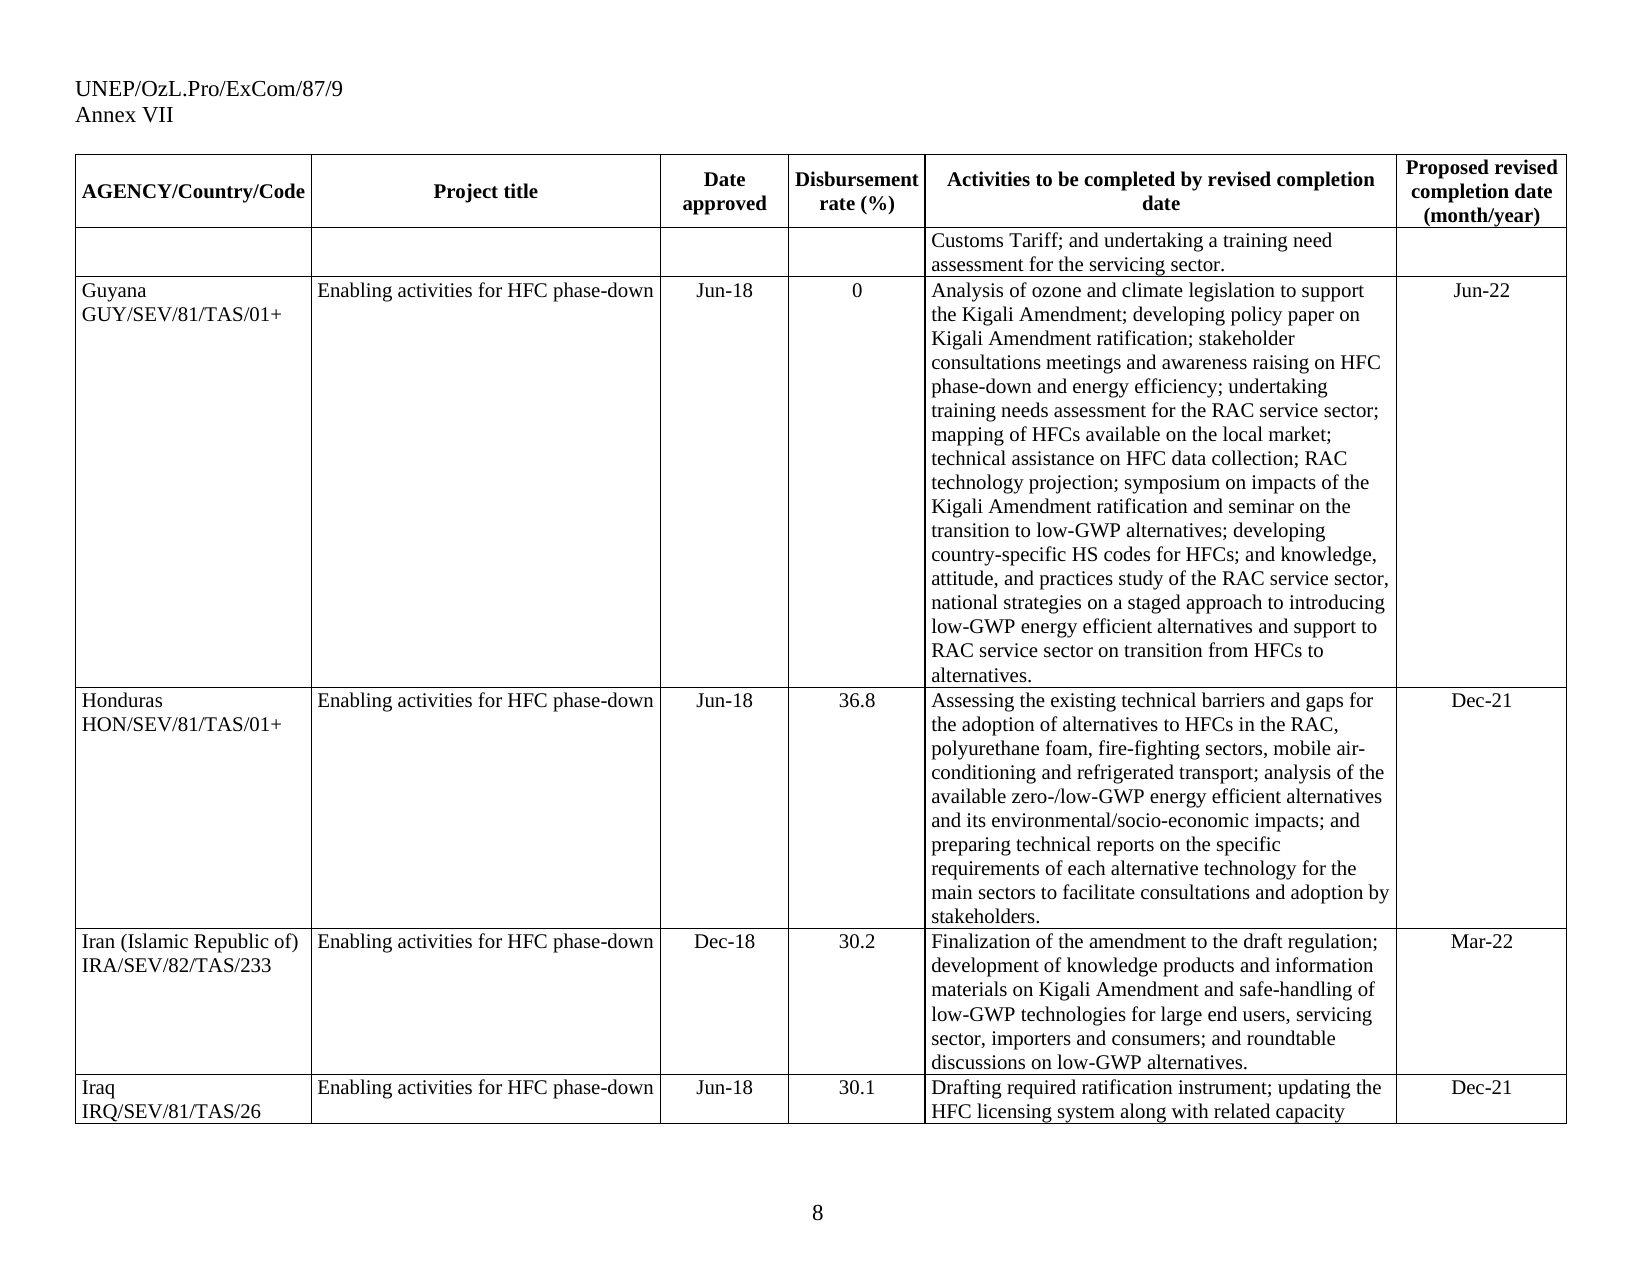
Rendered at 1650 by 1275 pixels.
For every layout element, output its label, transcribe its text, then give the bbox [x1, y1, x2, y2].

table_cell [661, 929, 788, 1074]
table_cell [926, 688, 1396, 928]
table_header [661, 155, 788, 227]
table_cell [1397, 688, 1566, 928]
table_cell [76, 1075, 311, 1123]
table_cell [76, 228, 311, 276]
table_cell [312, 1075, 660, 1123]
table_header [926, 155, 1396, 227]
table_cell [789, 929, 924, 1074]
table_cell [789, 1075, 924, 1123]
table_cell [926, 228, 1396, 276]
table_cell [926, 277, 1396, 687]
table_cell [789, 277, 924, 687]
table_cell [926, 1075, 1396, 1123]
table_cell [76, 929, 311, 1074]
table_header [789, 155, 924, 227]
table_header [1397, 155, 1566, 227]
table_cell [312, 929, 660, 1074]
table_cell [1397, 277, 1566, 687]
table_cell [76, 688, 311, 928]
table_header AGENCY/Country/Code [76, 155, 311, 227]
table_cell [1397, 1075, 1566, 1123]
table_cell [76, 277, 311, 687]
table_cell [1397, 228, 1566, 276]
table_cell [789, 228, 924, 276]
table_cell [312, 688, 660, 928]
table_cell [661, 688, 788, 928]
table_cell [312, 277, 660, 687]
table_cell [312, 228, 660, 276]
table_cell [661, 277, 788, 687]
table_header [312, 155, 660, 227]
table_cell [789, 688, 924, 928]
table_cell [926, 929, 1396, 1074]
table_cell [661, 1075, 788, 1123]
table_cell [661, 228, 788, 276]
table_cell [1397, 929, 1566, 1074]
